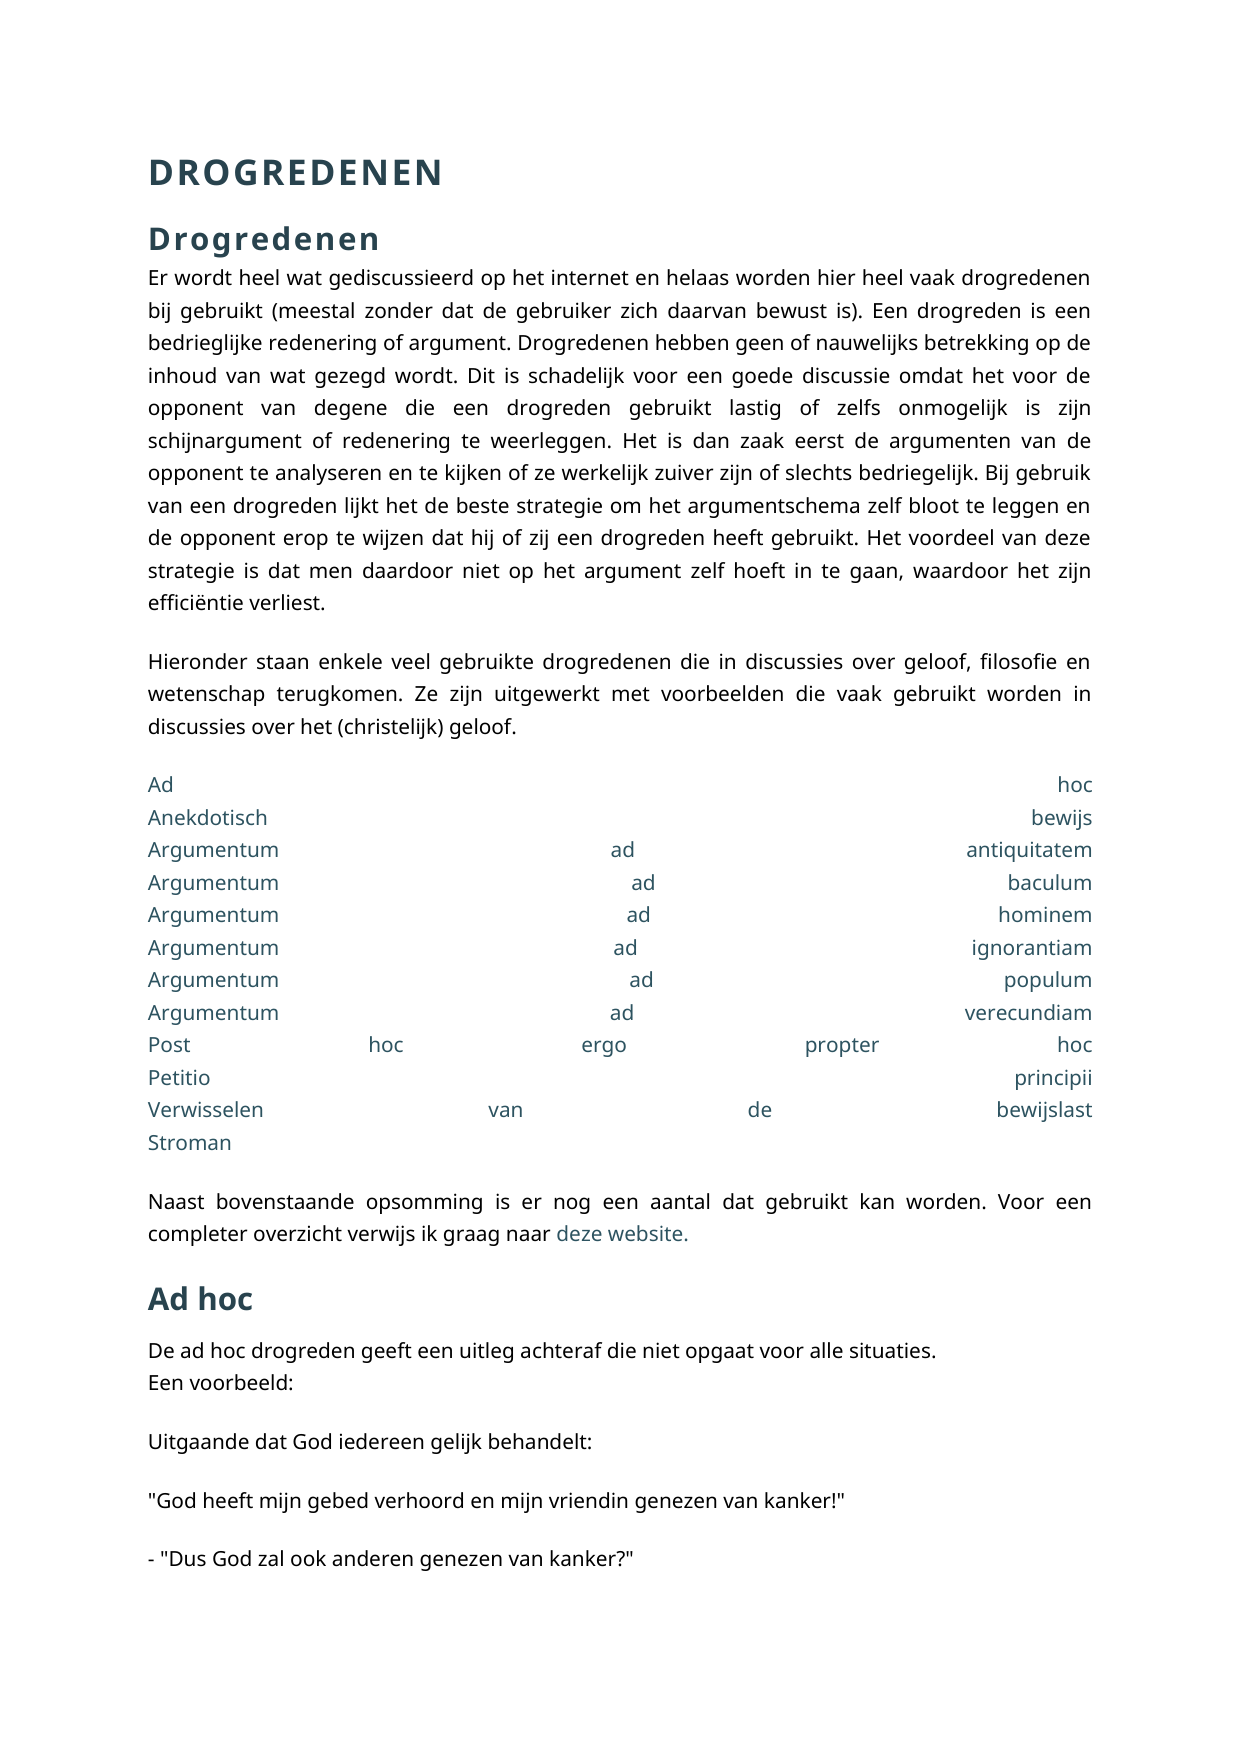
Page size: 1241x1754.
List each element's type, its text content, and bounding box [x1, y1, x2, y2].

table_header [148, 217, 1093, 1599]
text Drogredenen [148, 148, 1093, 196]
